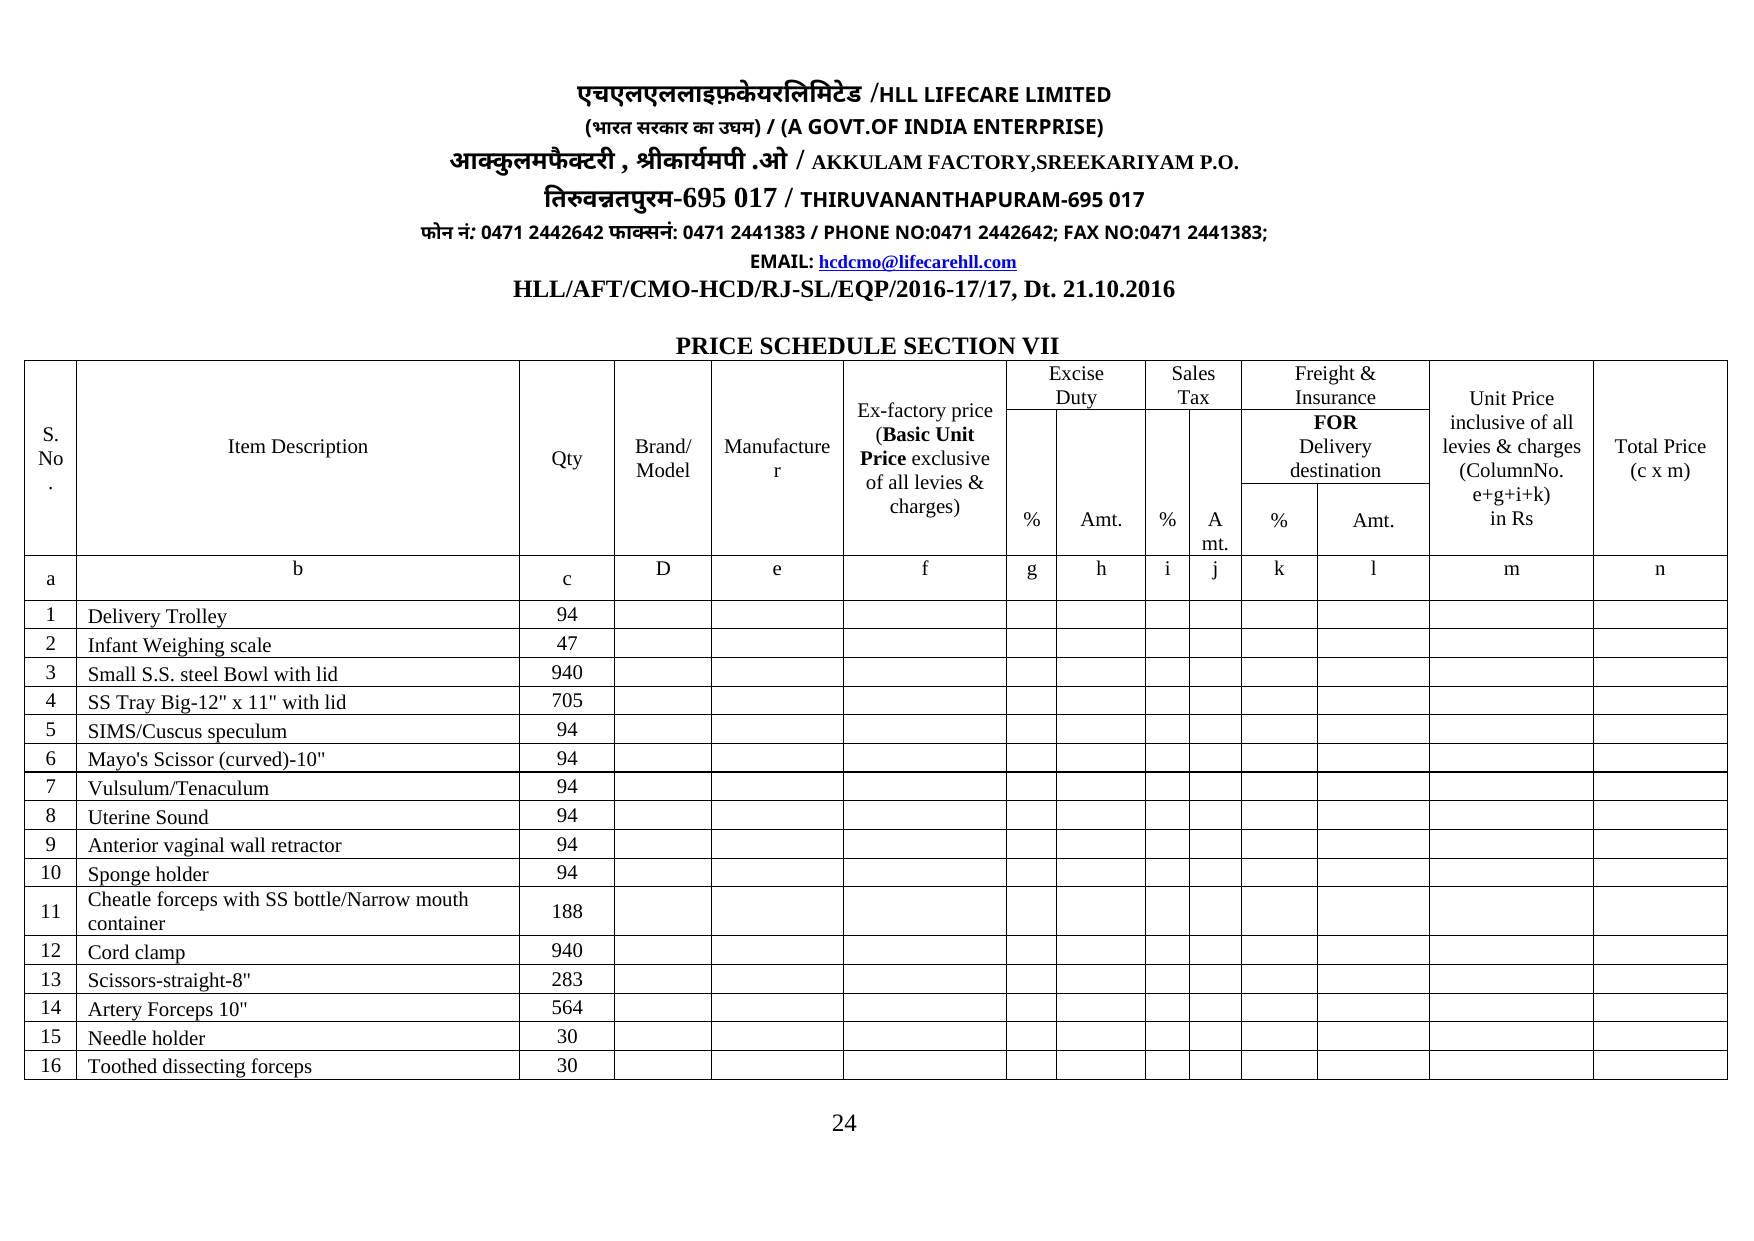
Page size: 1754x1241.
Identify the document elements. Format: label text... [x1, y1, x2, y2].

table_cell [1007, 936, 1056, 964]
table_cell [712, 801, 843, 829]
table_cell [844, 658, 1006, 686]
table_cell [1146, 859, 1189, 886]
table_cell [1594, 658, 1727, 686]
table_cell [844, 629, 1006, 657]
table_cell [1430, 965, 1593, 992]
table_cell Cheatle forceps with SS bottle/Narrow mouth container [77, 887, 519, 935]
table_cell [615, 801, 711, 829]
table_cell [615, 658, 711, 686]
table_cell 30 [520, 1051, 614, 1078]
table_cell [1242, 801, 1317, 829]
table_cell [615, 773, 711, 800]
table_cell Mayo's Scissor (curved)-10" [77, 744, 519, 771]
table_cell [1242, 994, 1317, 1021]
table_cell % [1007, 410, 1056, 555]
table_cell [1146, 965, 1189, 992]
table_cell [1007, 887, 1056, 935]
table_cell [1242, 1051, 1317, 1078]
table_cell l [1318, 556, 1429, 599]
table_cell 94 [520, 859, 614, 886]
table_cell [1242, 715, 1317, 743]
table_cell 564 [520, 994, 614, 1021]
table_cell [1318, 715, 1429, 743]
table_cell [712, 773, 843, 800]
table_cell Amt. [1057, 410, 1145, 555]
table_cell [1057, 887, 1145, 935]
table_cell [1318, 658, 1429, 686]
table_cell Toothed dissecting forceps [77, 1051, 519, 1078]
table_header S. No. [25, 361, 76, 555]
table_cell [1318, 965, 1429, 992]
table_cell [1242, 1022, 1317, 1050]
table_cell [1146, 994, 1189, 1021]
table_header Qty [520, 361, 614, 555]
table_cell 4 [25, 687, 76, 714]
table_cell [1190, 830, 1241, 857]
table_cell [1190, 1051, 1241, 1078]
table_cell [1190, 859, 1241, 886]
table_cell [1242, 773, 1317, 800]
table_cell [1057, 687, 1145, 714]
table_cell [712, 1051, 843, 1078]
table_cell 10 [25, 859, 76, 886]
table_cell 5 [25, 715, 76, 743]
table_cell [1594, 887, 1727, 935]
table_cell [1594, 801, 1727, 829]
table_cell [712, 658, 843, 686]
table_header Total Price (c x m) [1594, 361, 1727, 555]
table_cell [844, 965, 1006, 992]
table_cell [1007, 801, 1056, 829]
table_cell [1057, 859, 1145, 886]
table_cell [844, 715, 1006, 743]
table_cell [1007, 773, 1056, 800]
table_cell [1146, 601, 1189, 628]
table_cell [1318, 887, 1429, 935]
table_cell [1242, 687, 1317, 714]
table_cell [1594, 773, 1727, 800]
table_cell [1007, 629, 1056, 657]
table_cell [1146, 936, 1189, 964]
table_cell [1057, 715, 1145, 743]
table_cell 283 [520, 965, 614, 992]
table_cell [615, 1051, 711, 1078]
table_cell 2 [25, 629, 76, 657]
table_cell [1057, 773, 1145, 800]
table_cell [712, 965, 843, 992]
table_cell SIMS/Cuscus speculum [77, 715, 519, 743]
table_cell 12 [25, 936, 76, 964]
table_cell 940 [520, 936, 614, 964]
table_cell [1430, 773, 1593, 800]
table_cell [1318, 859, 1429, 886]
table_cell 188 [520, 887, 614, 935]
table_cell [1430, 1051, 1593, 1078]
table_cell [615, 830, 711, 857]
table_cell 94 [520, 601, 614, 628]
table_cell [1594, 687, 1727, 714]
table_header Brand/Model [615, 361, 711, 555]
table_cell % [1146, 410, 1189, 555]
table_cell Needle holder [77, 1022, 519, 1050]
table_cell 16 [25, 1051, 76, 1078]
table_cell b [77, 556, 519, 599]
table_cell h [1057, 556, 1145, 599]
table_cell [1430, 601, 1593, 628]
table_header Item Description [77, 361, 519, 555]
table_cell [1594, 1051, 1727, 1078]
table_cell 940 [520, 658, 614, 686]
table_cell [712, 715, 843, 743]
table_cell [712, 744, 843, 771]
table_cell [844, 801, 1006, 829]
table_cell k [1242, 556, 1317, 599]
table_cell [712, 1022, 843, 1050]
table_cell Artery Forceps 10" [77, 994, 519, 1021]
table_cell [1594, 994, 1727, 1021]
table_cell 13 [25, 965, 76, 992]
table_cell [844, 744, 1006, 771]
table_cell [1007, 994, 1056, 1021]
table_cell 6 [25, 744, 76, 771]
table_cell [1146, 801, 1189, 829]
table_cell [1594, 715, 1727, 743]
table_cell [1318, 1022, 1429, 1050]
table_cell [1007, 601, 1056, 628]
table_cell [615, 859, 711, 886]
table_cell Scissors-straight-8" [77, 965, 519, 992]
table_cell [1190, 936, 1241, 964]
table_cell [1146, 744, 1189, 771]
table_cell D [615, 556, 711, 599]
table_cell [1318, 801, 1429, 829]
table_cell [1318, 744, 1429, 771]
table_cell [1318, 687, 1429, 714]
table_cell [1057, 1051, 1145, 1078]
table_cell [712, 936, 843, 964]
table_cell [1190, 801, 1241, 829]
table_cell [712, 601, 843, 628]
table_cell 3 [25, 658, 76, 686]
table_cell [1430, 629, 1593, 657]
table_cell [712, 887, 843, 935]
table_cell Cord clamp [77, 936, 519, 964]
table_cell [1242, 859, 1317, 886]
table_cell [1057, 801, 1145, 829]
table_cell m [1430, 556, 1593, 599]
table_cell [1430, 1022, 1593, 1050]
table_cell 9 [25, 830, 76, 857]
table_cell [1146, 773, 1189, 800]
table_cell [1146, 687, 1189, 714]
table_cell [615, 1022, 711, 1050]
table_cell [1007, 715, 1056, 743]
table_cell [1057, 601, 1145, 628]
table_cell 94 [520, 715, 614, 743]
table_cell [1007, 744, 1056, 771]
table_cell e [712, 556, 843, 599]
table_cell [844, 1022, 1006, 1050]
table_cell [1318, 830, 1429, 857]
table_cell SS Tray Big-12" x 11" with lid [77, 687, 519, 714]
table_cell [844, 1051, 1006, 1078]
table_cell [1190, 965, 1241, 992]
table_cell [844, 773, 1006, 800]
table_cell [1146, 715, 1189, 743]
table_cell [1007, 859, 1056, 886]
table_cell 8 [25, 801, 76, 829]
table_cell [712, 629, 843, 657]
table_cell 11 [25, 887, 76, 935]
table_header Unit Price inclusive of all levies & charges (ColumnNo. e+g+i+k) in Rs [1430, 361, 1593, 555]
table_cell [1242, 965, 1317, 992]
table_cell [1007, 830, 1056, 857]
table_cell [1007, 965, 1056, 992]
table_cell [1007, 1022, 1056, 1050]
table_cell [1057, 629, 1145, 657]
table_cell [1190, 744, 1241, 771]
table_cell [1057, 1022, 1145, 1050]
table_cell [1242, 658, 1317, 686]
table_cell [615, 629, 711, 657]
table_cell [712, 859, 843, 886]
table_cell Vulsulum/Tenaculum [77, 773, 519, 800]
table_cell [1318, 601, 1429, 628]
table_cell [1430, 715, 1593, 743]
table_cell [844, 994, 1006, 1021]
table_cell [615, 936, 711, 964]
table_cell [615, 601, 711, 628]
table_cell [1318, 936, 1429, 964]
table_cell i [1146, 556, 1189, 599]
table_cell 14 [25, 994, 76, 1021]
table_cell 705 [520, 687, 614, 714]
table_cell [1430, 887, 1593, 935]
table_cell [1146, 658, 1189, 686]
table_cell [1007, 1051, 1056, 1078]
table_cell [1242, 936, 1317, 964]
table_cell [712, 994, 843, 1021]
table_cell c [520, 556, 614, 599]
table_cell [1190, 658, 1241, 686]
table_cell j [1190, 556, 1241, 599]
table_cell [1242, 601, 1317, 628]
table_cell 30 [520, 1022, 614, 1050]
table_cell [844, 687, 1006, 714]
table_cell Amt. [1318, 484, 1429, 555]
table_cell Delivery Trolley [77, 601, 519, 628]
table_cell Sponge holder [77, 859, 519, 886]
table_cell [1318, 1051, 1429, 1078]
table_cell [1242, 830, 1317, 857]
table_cell [1594, 1022, 1727, 1050]
table_cell [1594, 629, 1727, 657]
table_cell [1190, 1022, 1241, 1050]
table_cell 94 [520, 830, 614, 857]
table_cell 94 [520, 744, 614, 771]
table_cell [1594, 859, 1727, 886]
table_cell [1594, 601, 1727, 628]
table_cell [1430, 658, 1593, 686]
table_cell [1057, 936, 1145, 964]
table_cell [1190, 994, 1241, 1021]
table_cell [712, 687, 843, 714]
table_cell g [1007, 556, 1056, 599]
table_cell [1146, 1051, 1189, 1078]
table_cell 1 [25, 601, 76, 628]
table_cell [1594, 936, 1727, 964]
table_cell [1190, 773, 1241, 800]
table_cell [1146, 629, 1189, 657]
table_header Ex-factory price (Basic Unit Price exclusive of all levies & charges) [844, 361, 1006, 555]
table_cell [1057, 658, 1145, 686]
table_cell [1146, 830, 1189, 857]
table_cell 94 [520, 801, 614, 829]
table_cell [844, 887, 1006, 935]
table_cell [1430, 744, 1593, 771]
table_cell [1146, 1022, 1189, 1050]
table_cell [1430, 994, 1593, 1021]
table_cell [1007, 658, 1056, 686]
table_cell [844, 936, 1006, 964]
table_cell [1190, 715, 1241, 743]
table_cell n [1594, 556, 1727, 599]
table_cell [1318, 629, 1429, 657]
table_cell [615, 887, 711, 935]
table_cell 7 [25, 773, 76, 800]
table_cell [1430, 830, 1593, 857]
table_cell [844, 859, 1006, 886]
text PRICE SCHEDULE SECTION VII [94, 331, 1641, 360]
table_cell f [844, 556, 1006, 599]
table_cell [1430, 936, 1593, 964]
table_cell [1594, 965, 1727, 992]
table_cell [1057, 994, 1145, 1021]
table_cell [1242, 744, 1317, 771]
table_cell 94 [520, 773, 614, 800]
table_cell Uterine Sound [77, 801, 519, 829]
table_cell [1057, 830, 1145, 857]
table_cell 15 [25, 1022, 76, 1050]
table_cell [615, 744, 711, 771]
table_cell a [25, 556, 76, 599]
table_cell [615, 687, 711, 714]
table_cell 47 [520, 629, 614, 657]
table_cell [1318, 994, 1429, 1021]
table_cell [1146, 887, 1189, 935]
table_cell [615, 965, 711, 992]
table_cell [1318, 773, 1429, 800]
table_cell [1190, 687, 1241, 714]
table_cell [1190, 887, 1241, 935]
table_cell [1057, 965, 1145, 992]
table_cell [1007, 687, 1056, 714]
table_cell Anterior vaginal wall retractor [77, 830, 519, 857]
table_cell [1057, 744, 1145, 771]
table_cell Small S.S. steel Bowl with lid [77, 658, 519, 686]
table_cell [1190, 601, 1241, 628]
table_cell [1430, 859, 1593, 886]
table_cell [712, 830, 843, 857]
table_cell [615, 715, 711, 743]
table_cell % [1242, 484, 1317, 555]
table_cell Infant Weighing scale [77, 629, 519, 657]
table_cell [844, 601, 1006, 628]
table_cell [1430, 801, 1593, 829]
table_cell [1594, 744, 1727, 771]
table_header Manufacturer [712, 361, 843, 555]
table_cell [844, 830, 1006, 857]
table_cell [1594, 830, 1727, 857]
table_cell [1430, 687, 1593, 714]
table_cell [615, 994, 711, 1021]
table_cell [1190, 629, 1241, 657]
table_cell [1242, 629, 1317, 657]
table_cell [1242, 887, 1317, 935]
